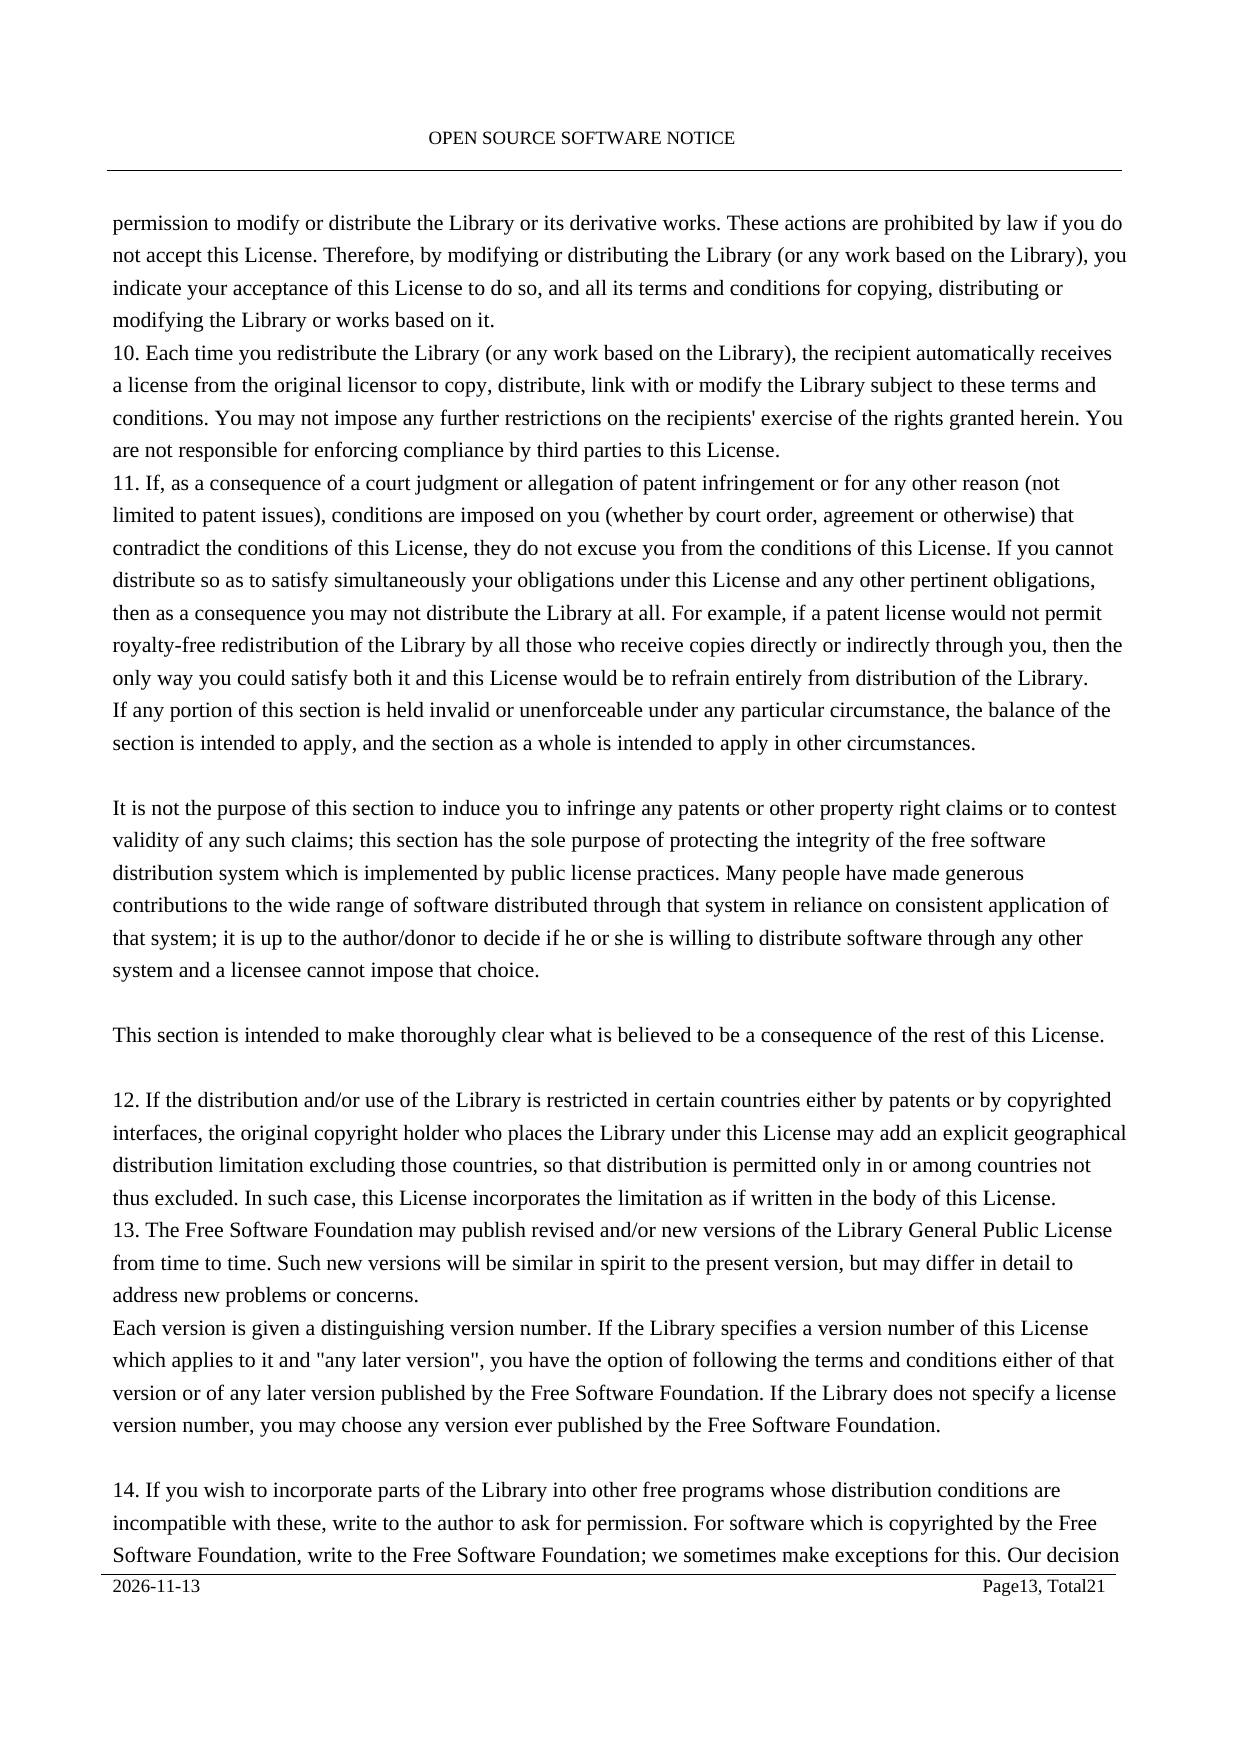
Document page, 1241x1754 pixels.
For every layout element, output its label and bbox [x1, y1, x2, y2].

text [112, 206, 1128, 1571]
